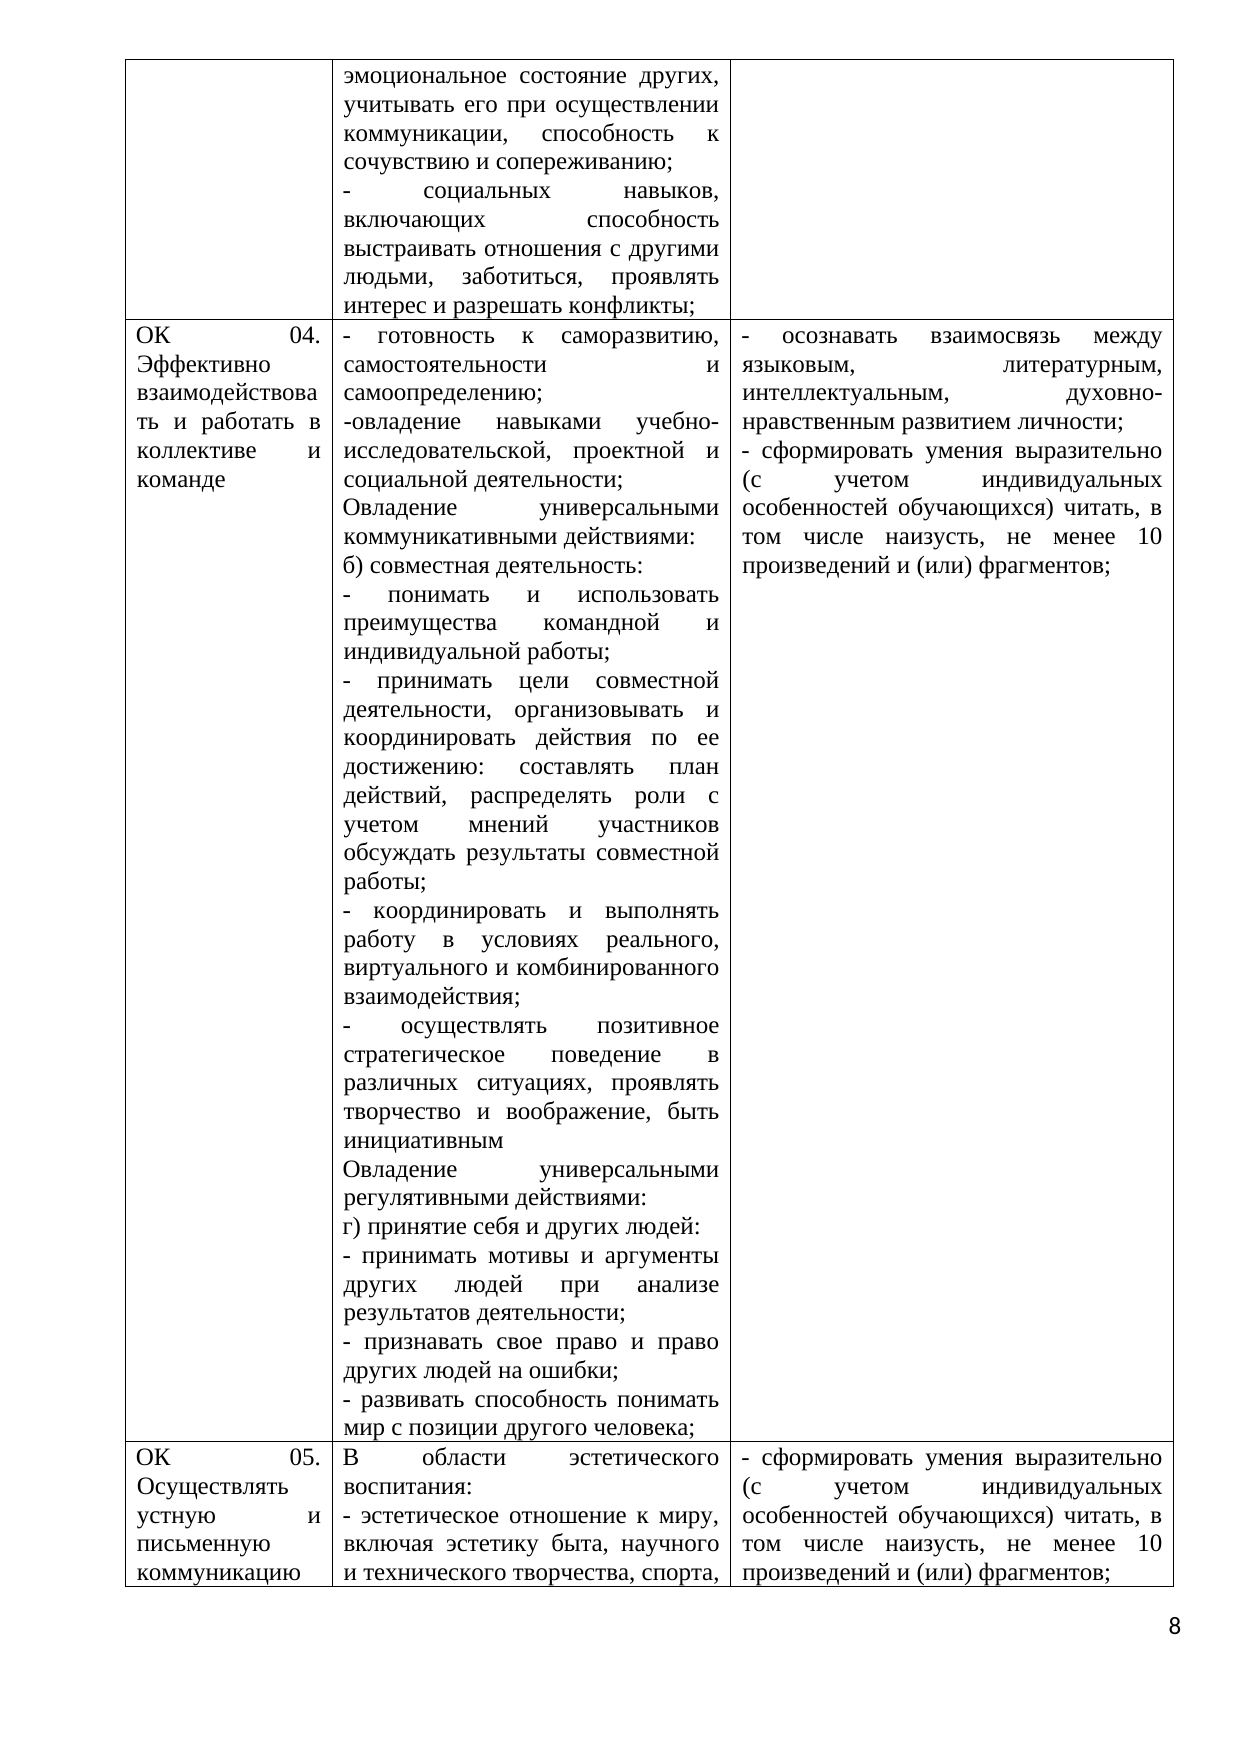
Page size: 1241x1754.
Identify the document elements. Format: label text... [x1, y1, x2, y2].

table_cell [126, 1442, 332, 1586]
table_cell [731, 60, 1173, 319]
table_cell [333, 60, 730, 319]
table_cell - готовность к саморазвитию, самостоятельности и самоопределению; -овладение навыками учебно-исследовательской, проектной и социальной деятельности; Овладение универсальными коммуникативными действиями: б) совместная деятельность: - понимать и использовать преимущества командной и индивидуальной работы; - принимать цели совместной деятельности, организовывать и координировать действия по ее достижению: составлять план действий, распределять роли с учетом мнений участников обсуждать результаты совместной работы; - координировать и выполнять работу в условиях реального, виртуального и комбинированного взаимодействия; - осуществлять позитивное стратегическое поведение в различных ситуациях, проявлять творчество и воображение, быть инициативным Овладение универсальными регулятивными действиями: г) принятие себя и других людей: - принимать мотивы и аргументы других людей при анализе результатов деятельности; - признавать свое право и право других людей на ошибки; - развивать способность понимать мир с позиции другого человека; [333, 320, 730, 1441]
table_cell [126, 60, 332, 319]
table_cell ОК 04. Эффективно взаимодействовать и работать в коллективе и команде [126, 320, 332, 1441]
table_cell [731, 1442, 1173, 1586]
table_cell - осознавать взаимосвязь между языковым, литературным, интеллектуальным, духовно-нравственным развитием личности; - сформировать умения выразительно (с учетом индивидуальных особенностей обучающихся) читать, в том числе наизусть, не менее 10 произведений и (или) фрагментов; [731, 320, 1173, 1441]
